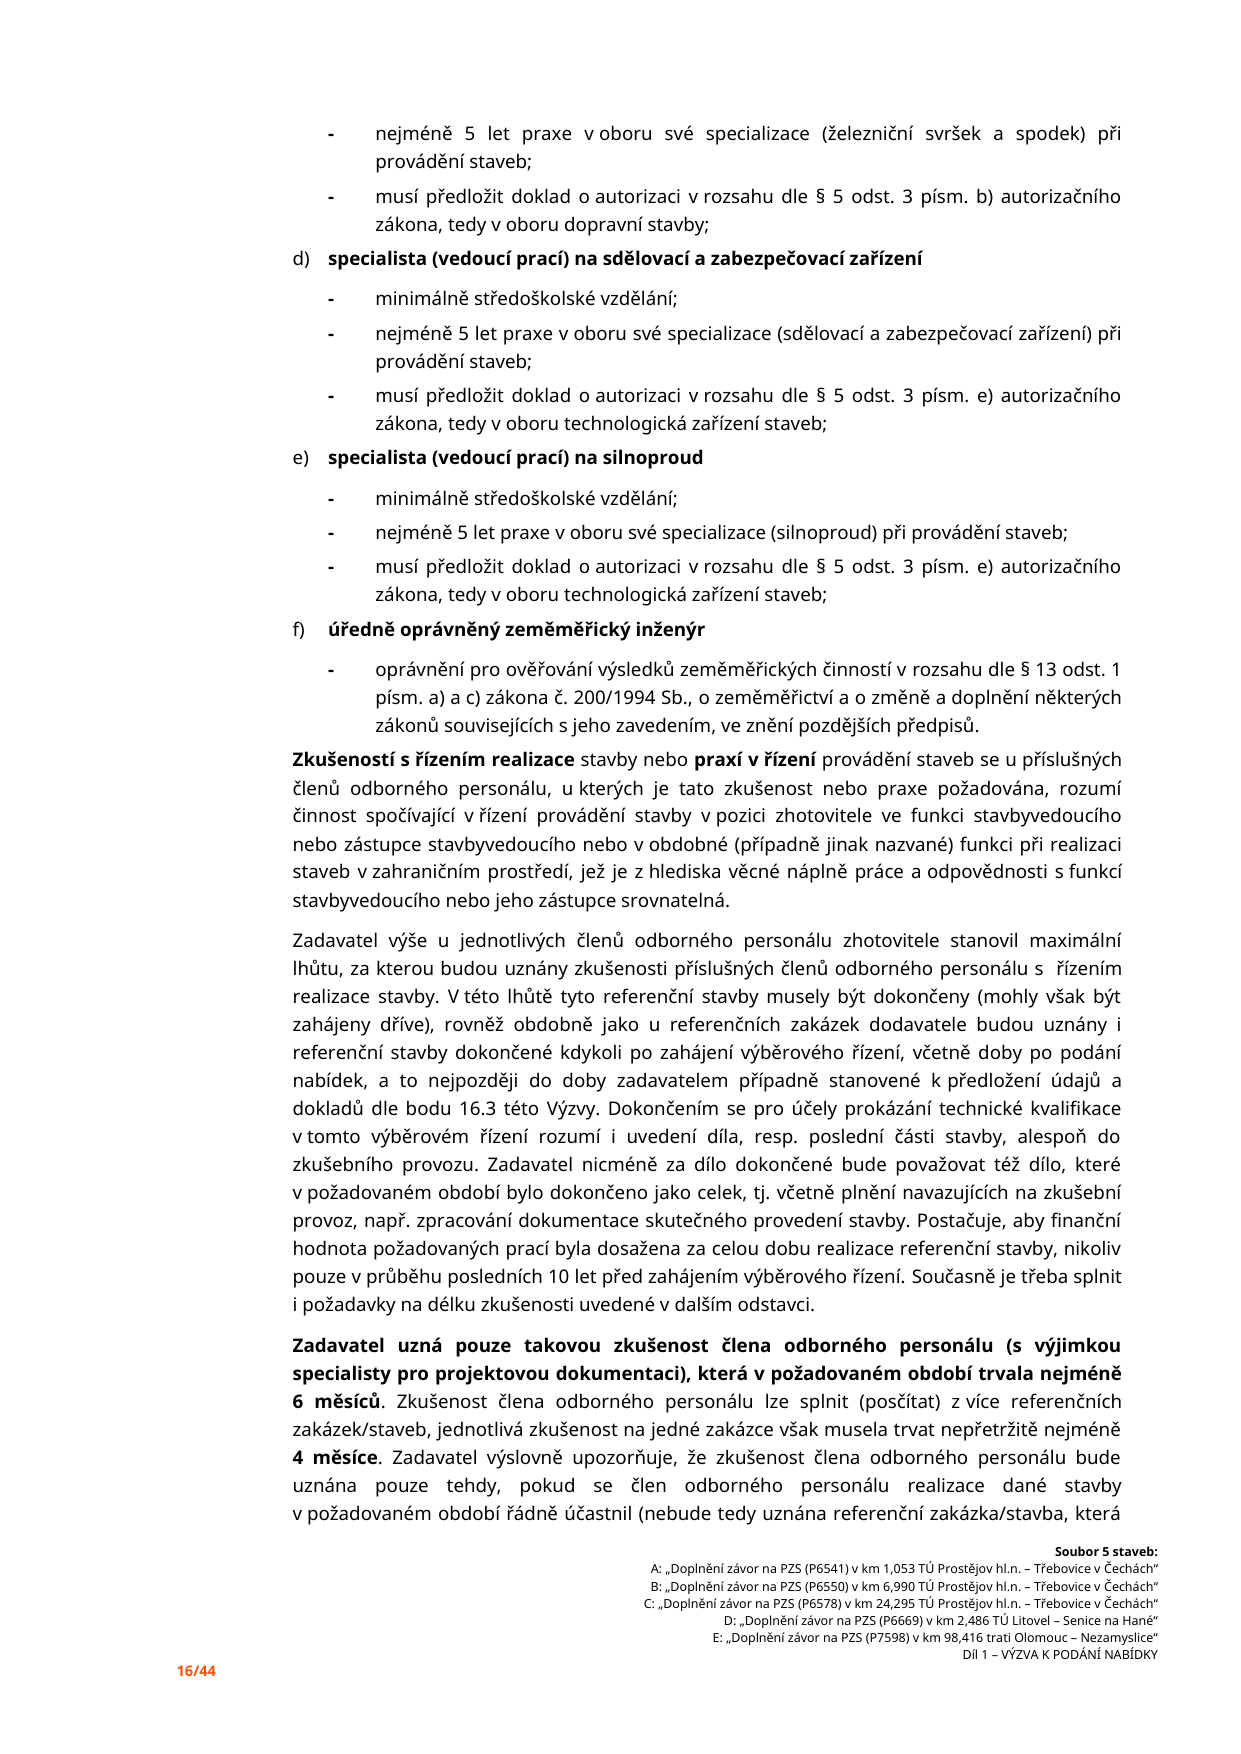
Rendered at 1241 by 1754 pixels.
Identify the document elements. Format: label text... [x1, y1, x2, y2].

text musí předložit doklad o autorizaci v rozsahu dle § 5 odst. 3 písm. e) autorizačního zákona, tedy v oboru technologická zařízení staveb; [328, 554, 1122, 607]
text Zadavatel výše u jednotlivých členů odborného personálu zhotovitele stanovil maximální lhůtu, za kterou budou uznány zkušenosti příslušných členů odborného personálu s řízením realizace stavby. V této lhůtě tyto referenční stavby musely být dokončeny (mohly však být zahájeny dříve), rovněž obdobně jako u referenčních zakázek dodavatele budou uznány i referenční stavby dokončené kdykoli po zahájení výběrového řízení, včetně doby po podání nabídek, a to nejpozději do doby zadavatelem případně stanovené k předložení údajů a dokladů dle bodu 16.3 této Výzvy. Dokončením se pro účely prokázání technické kvalifikace v tomto výběrovém řízení rozumí i uvedení díla, resp. poslední části stavby, alespoň do zkušebního provozu. Zadavatel nicméně za dílo dokončené bude považovat též dílo, které v požadovaném období bylo dokončeno jako celek, tj. včetně plnění navazujících na zkušební provoz, např. zpracování dokumentace skutečného provedení stavby. Postačuje, aby finanční hodnota požadovaných prací byla dosažena za celou dobu realizace referenční stavby, nikoliv pouze v průběhu posledních 10 let před zahájením výběrového řízení. Současně je třeba splnit i požadavky na délku zkušenosti uvedené v dalším odstavci. [292, 927, 1122, 1317]
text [292, 1332, 1122, 1526]
text musí předložit doklad o autorizaci v rozsahu dle § 5 odst. 3 písm. b) autorizačního zákona, tedy v oboru dopravní stavby; [328, 183, 1122, 236]
text minimálně středoškolské vzdělání; [328, 286, 1122, 311]
text úředně oprávněný zeměměřický inženýr [292, 616, 1122, 641]
text musí předložit doklad o autorizaci v rozsahu dle § 5 odst. 3 písm. e) autorizačního zákona, tedy v oboru technologická zařízení staveb; [328, 382, 1122, 436]
text nejméně 5 let praxe v oboru své specializace (železniční svršek a spodek) při provádění staveb; [328, 121, 1122, 174]
text specialista (vedoucí prací) na silnoproud [292, 444, 1122, 470]
text Zkušeností s řízením realizace stavby nebo praxí v řízení provádění staveb se u příslušných členů odborného personálu, u kterých je tato zkušenost nebo praxe požadována, rozumí činnost spočívající v řízení provádění stavby v pozici zhotovitele ve funkci stavbyvedoucího nebo zástupce stavbyvedoucího nebo v obdobné (případně jinak nazvané) funkci při realizaci staveb v zahraničním prostředí, jež je z hlediska věcné náplně práce a odpovědnosti s funkcí stavbyvedoucího nebo jeho zástupce srovnatelná. [292, 747, 1122, 912]
text minimálně středoškolské vzdělání; [328, 485, 1122, 511]
text specialista (vedoucí prací) na sdělovací a zabezpečovací zařízení [292, 245, 1122, 271]
text nejméně 5 let praxe v oboru své specializace (sdělovací a zabezpečovací zařízení) při provádění staveb; [328, 320, 1122, 373]
text oprávnění pro ověřování výsledků zeměměřických činností v rozsahu dle § 13 odst. 1 písm. a) a c) zákona č. 200/1994 Sb., o zeměměřictví a o změně a doplnění některých zákonů souvisejících s jeho zavedením, ve znění pozdějších předpisů. [328, 656, 1122, 738]
text nejméně 5 let praxe v oboru své specializace (silnoproud) při provádění staveb; [328, 519, 1122, 545]
